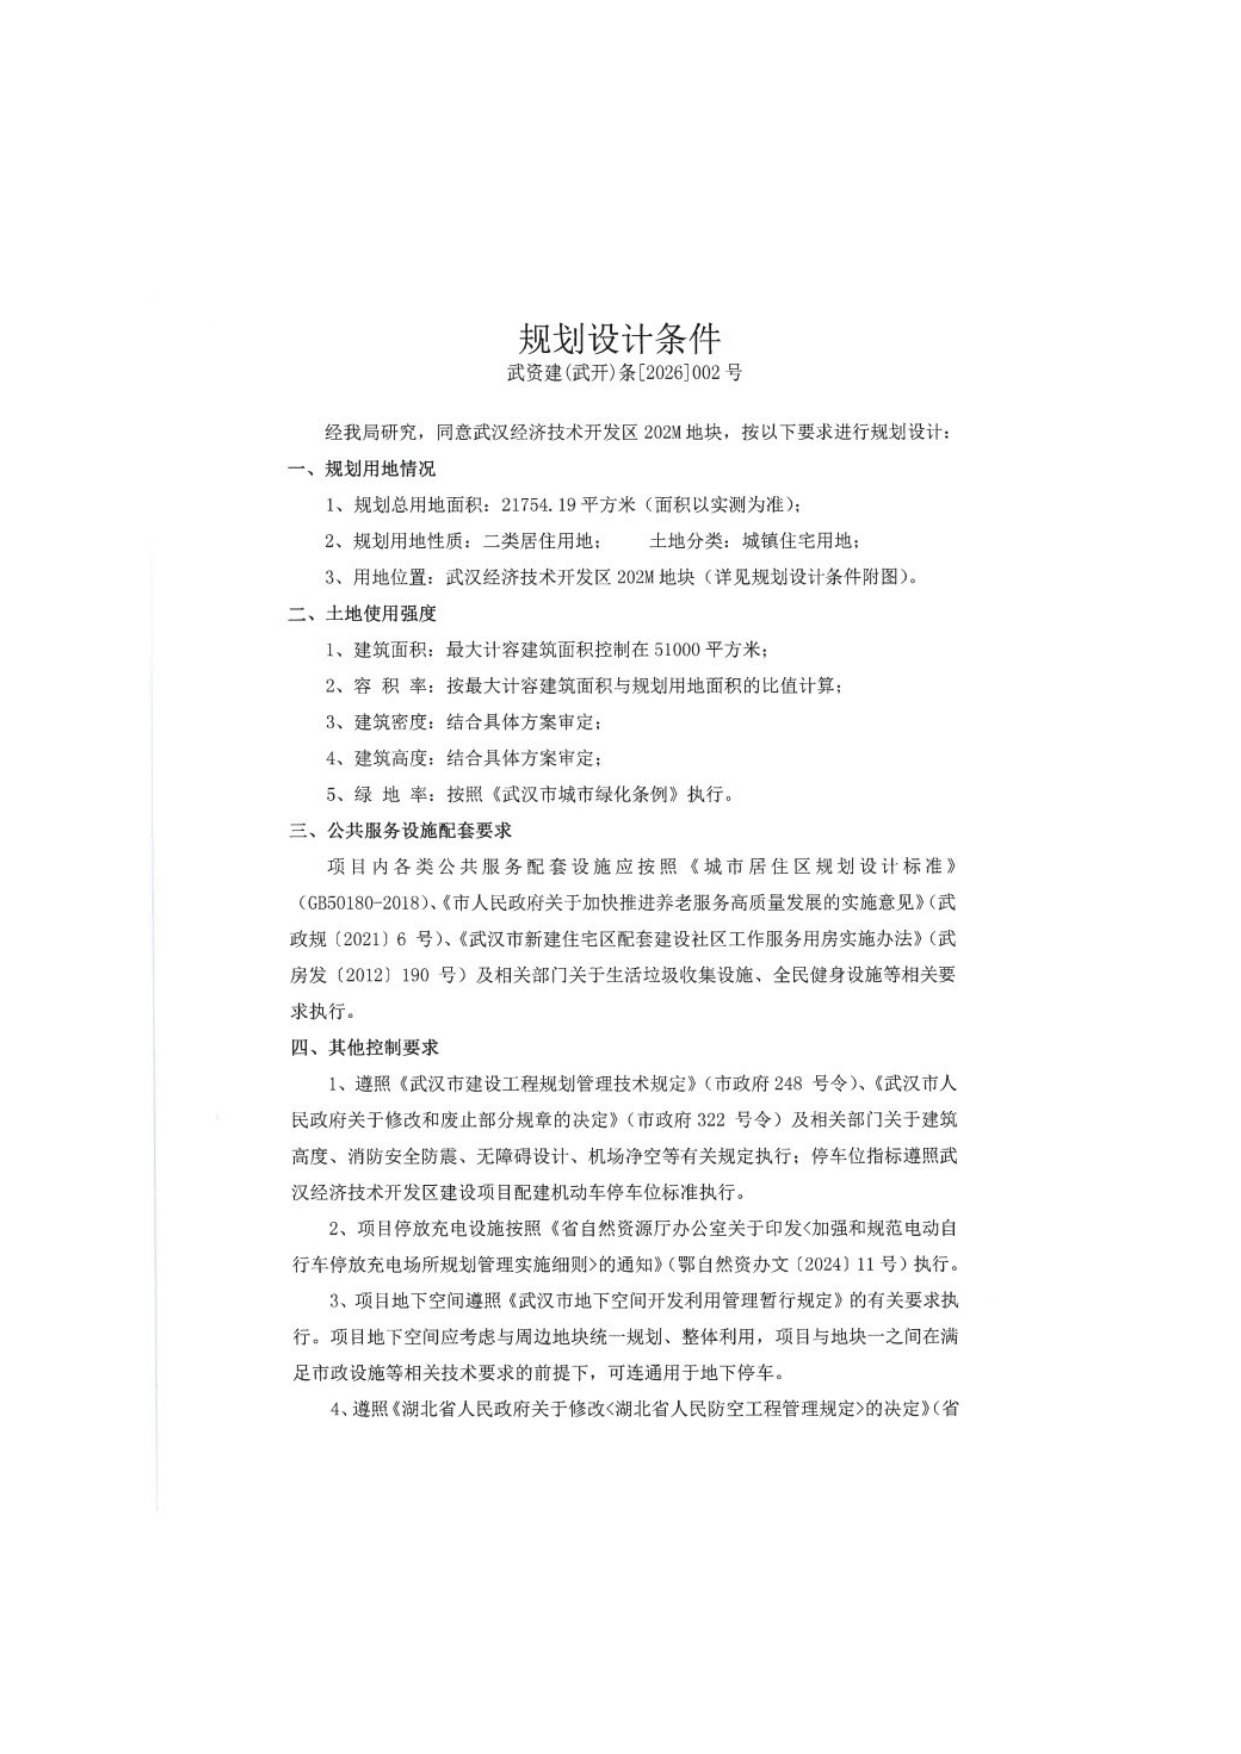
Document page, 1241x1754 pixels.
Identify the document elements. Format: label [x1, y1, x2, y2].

picture [147, 179, 1093, 1515]
